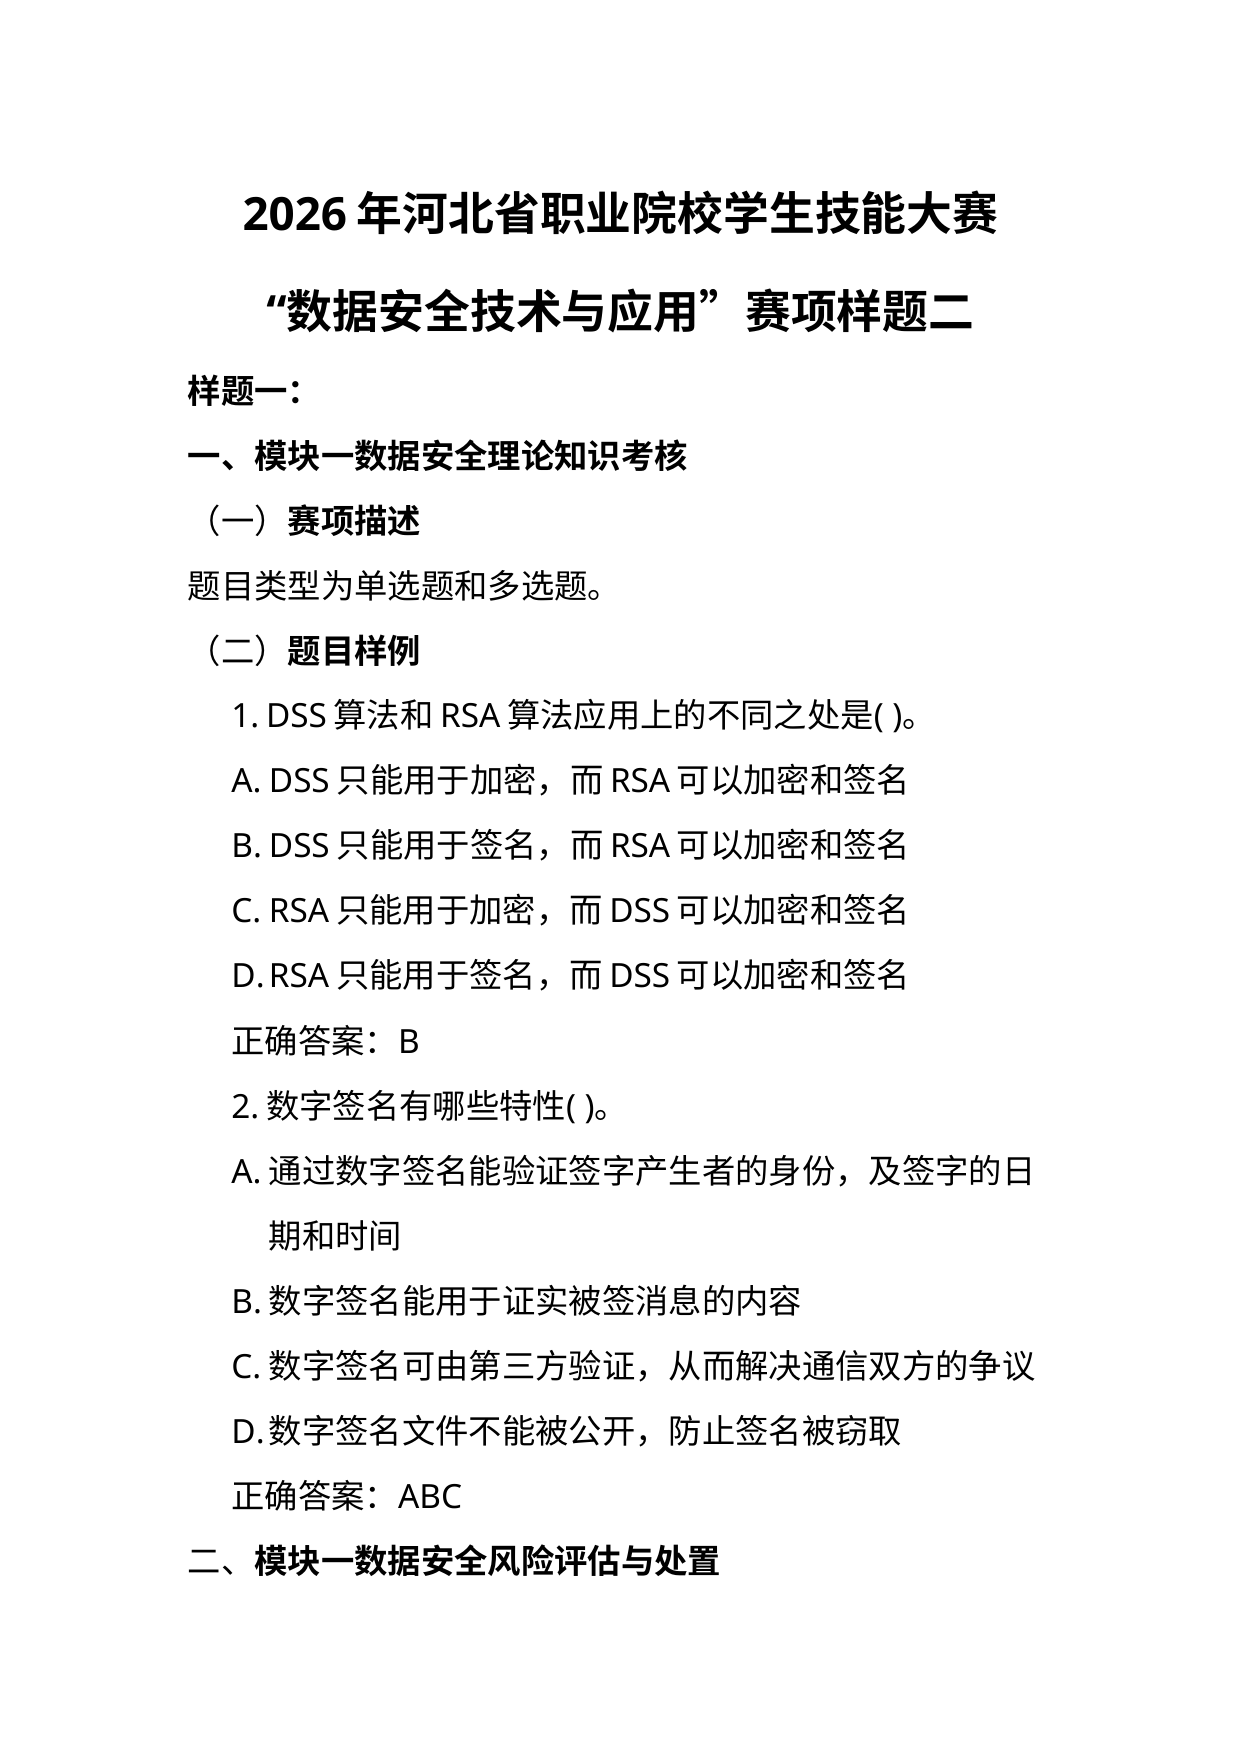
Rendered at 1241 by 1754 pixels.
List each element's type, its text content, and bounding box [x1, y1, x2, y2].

list 题目样例 [187, 617, 1053, 682]
text 2026年河北省职业院校学生技能大赛 [187, 162, 1053, 259]
list 数字签名文件不能被公开，防止签名被窃取 [231, 1397, 1053, 1462]
list 1. DSS算法和RSA算法应用上的不同之处是( )。 [187, 682, 1053, 747]
list RSA只能用于签名，而DSS可以加密和签名 [231, 942, 1053, 1007]
list 通过数字签名能验证签字产生者的身份，及签字的日期和时间 [231, 1137, 1053, 1267]
list 数字签名可由第三方验证，从而解决通信双方的争议 [231, 1332, 1053, 1397]
list RSA只能用于加密，而DSS可以加密和签名 [231, 877, 1053, 942]
text 正确答案：ABC [187, 1462, 1053, 1527]
text 样题一： [187, 357, 1053, 422]
text 正确答案：B [187, 1007, 1053, 1072]
list 数字签名能用于证实被签消息的内容 [231, 1267, 1053, 1332]
list 模块一数据安全理论知识考核 [187, 422, 1053, 487]
list 模块一数据安全风险评估与处置 [187, 1527, 1053, 1592]
list DSS只能用于签名，而RSA可以加密和签名 [231, 812, 1053, 877]
list 赛项描述 [187, 487, 1053, 552]
list 题目类型为单选题和多选题。 [187, 552, 1053, 617]
list DSS只能用于加密，而RSA可以加密和签名 [231, 747, 1053, 812]
text “数据安全技术与应用”赛项样题二 [187, 259, 1053, 357]
text 2. 数字签名有哪些特性( )。 [187, 1072, 1053, 1137]
